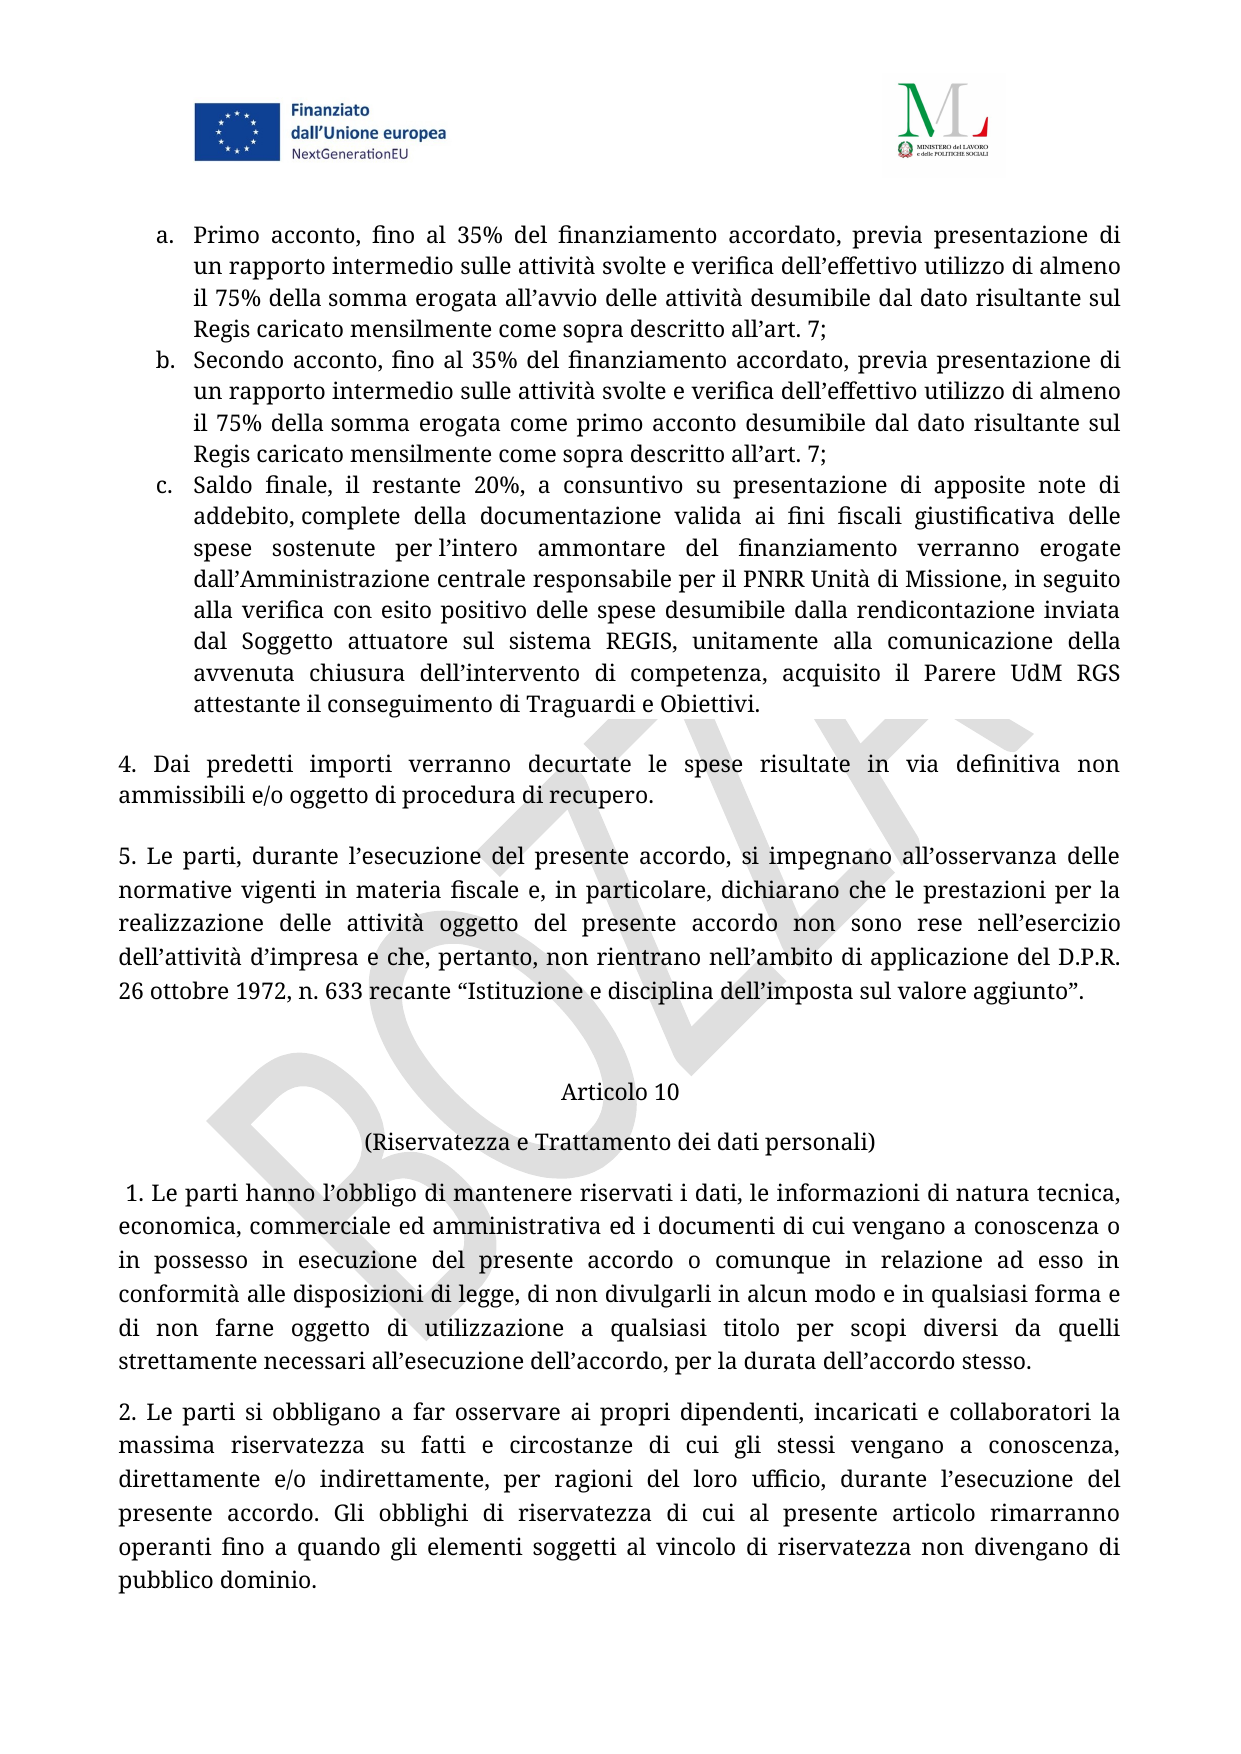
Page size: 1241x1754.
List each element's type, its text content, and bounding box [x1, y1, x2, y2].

picture [881, 73, 1007, 178]
text 2. Le parti si obbligano a far osservare ai propri dipendenti, incaricati e collaboratori la massima riservatezza su fatti e circostanze di cui gli stessi vengano a conoscenza, direttamente e/o indirettamente, per ragioni del loro ufficio, durante l’esecuzione del presente accordo. Gli obblighi di riservatezza di cui al presente articolo rimarranno operanti fino a quando gli elementi soggetti al vincolo di riservatezza non divengano di pubblico dominio. [118, 1396, 1122, 1596]
text 1. Le parti hanno l’obbligo di mantenere riservati i dati, le informazioni di natura tecnica, economica, commerciale ed amministrativa ed i documenti di cui vengano a conoscenza o in possesso in esecuzione del presente accordo o comunque in relazione ad esso in conformità alle disposizioni di legge, di non divulgarli in alcun modo e in qualsiasi forma e di non farne oggetto di utilizzazione a qualsiasi titolo per scopi diversi da quelli strettamente necessari all’esecuzione dell’accordo, per la durata dell’accordo stesso. [118, 1176, 1122, 1376]
picture [193, 97, 453, 163]
text 4. Dai predetti importi verranno decurtate le spese risultate in via definitiva non ammissibili e/o oggetto di procedura di recupero. [118, 748, 1122, 811]
text 5. Le parti, durante l’esecuzione del presente accordo, si impegnano all’osservanza delle normative vigenti in materia fiscale e, in particolare, dichiarano che le prestazioni per la realizzazione delle attività oggetto del presente accordo non sono rese nell’esercizio dell’attività d’impresa e che, pertanto, non rientrano nell’ambito di applicazione del D.P.R. 26 ottobre 1972, n. 633 recante “Istituzione e disciplina dell’imposta sul valore aggiunto”. [118, 840, 1122, 1006]
list Secondo acconto, fino al 35% del finanziamento accordato, previa presentazione di un rapporto intermedio sulle attività svolte e verifica dell’effettivo utilizzo di almeno il 75% della somma erogata come primo acconto desumibile dal dato risultante sul Regis caricato mensilmente come sopra descritto all’art. 7; [156, 344, 1122, 469]
text Articolo 10 [118, 1076, 1122, 1107]
list Primo acconto, fino al 35% del finanziamento accordato, previa presentazione di un rapporto intermedio sulle attività svolte e verifica dell’effettivo utilizzo di almeno il 75% della somma erogata all’avvio delle attività desumibile dal dato risultante sul Regis caricato mensilmente come sopra descritto all’art. 7; [156, 219, 1122, 344]
list Saldo finale, il restante 20%, a consuntivo su presentazione di apposite note di addebito, complete della documentazione valida ai fini fiscali giustificativa delle spese sostenute per l’intero ammontare del finanziamento verranno erogate dall’Amministrazione centrale responsabile per il PNRR Unità di Missione, in seguito alla verifica con esito positivo delle spese desumibile dalla rendicontazione inviata dal Soggetto attuatore sul sistema REGIS, unitamente alla comunicazione della avvenuta chiusura dell’intervento di competenza, acquisito il Parere UdM RGS attestante il conseguimento di Traguardi e Obiettivi. [156, 469, 1122, 719]
text (Riservatezza e Trattamento dei dati personali) [118, 1126, 1122, 1157]
